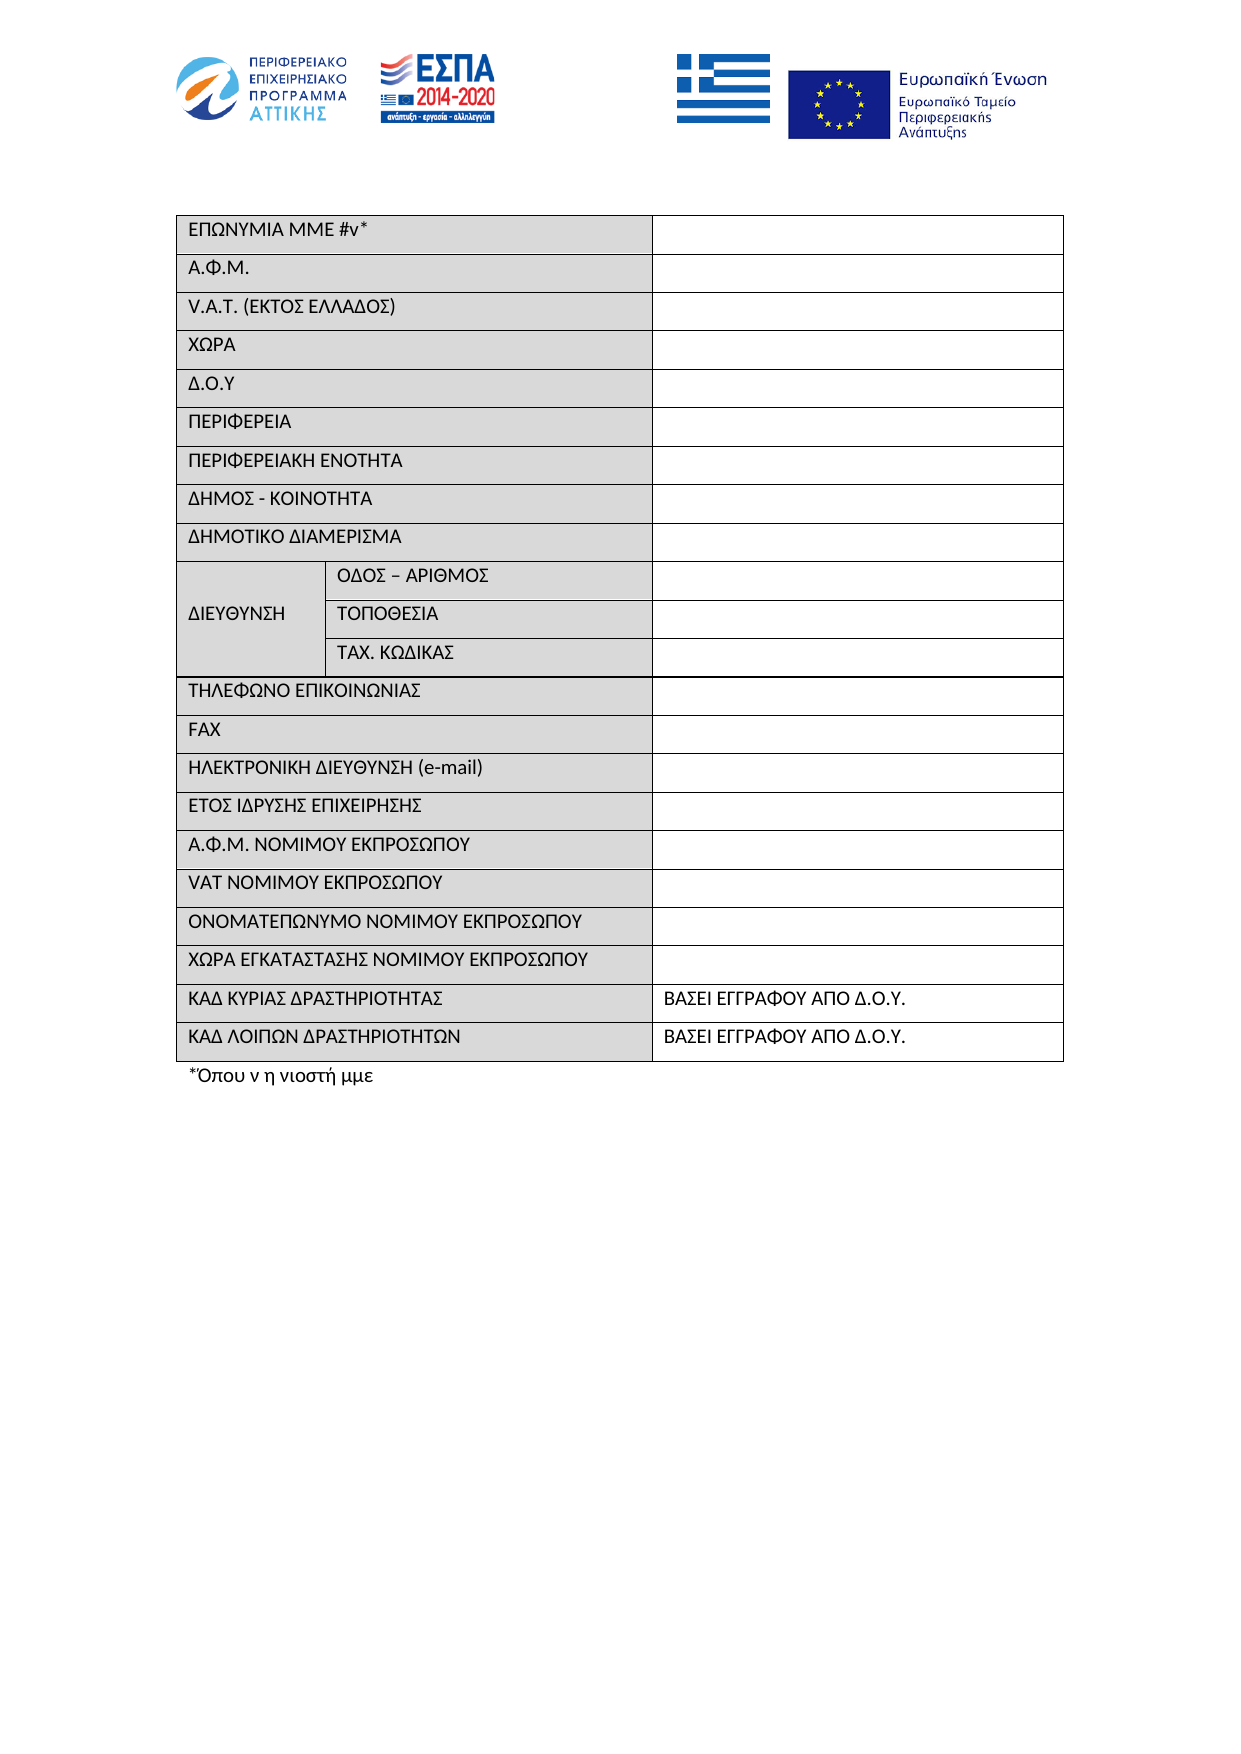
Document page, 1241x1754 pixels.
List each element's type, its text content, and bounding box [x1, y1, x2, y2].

table_cell Α.Φ.Μ. ΝΟΜΙΜΟΥ ΕΚΠΡΟΣΩΠΟΥ [177, 831, 652, 868]
table_cell ΚΑΔ ΚΥΡΙΑΣ ΔΡΑΣΤΗΡΙΟΤΗΤΑΣ [177, 985, 652, 1022]
table_cell [653, 716, 1063, 753]
table_cell V.A.T. (ΕΚΤΟΣ ΕΛΛΑΔΟΣ) [177, 293, 652, 330]
table_cell ΤΟΠΟΘΕΣΙΑ [326, 601, 652, 638]
table_cell [653, 831, 1063, 868]
table_cell [653, 793, 1063, 830]
table_cell ΔΗΜΟΤΙΚΟ ΔΙΑΜΕΡΙΣΜΑ [177, 524, 652, 561]
table_cell [653, 485, 1063, 523]
table_cell [653, 946, 1063, 984]
table_cell ΔΙΕΥΘΥΝΣΗ [177, 562, 325, 676]
table_header [653, 216, 1063, 253]
table_cell Α.Φ.Μ. [177, 255, 652, 292]
table_cell ΚΑΔ ΛΟΙΠΩΝ ΔΡΑΣΤΗΡΙΟΤΗΤΩΝ [177, 1023, 652, 1061]
table_cell VAT ΝΟΜΙΜΟΥ ΕΚΠΡΟΣΩΠΟΥ [177, 870, 652, 907]
table_cell ΤΗΛΕΦΩΝΟ ΕΠΙΚΟΙΝΩΝΙΑΣ [177, 678, 652, 715]
table_cell ΗΛΕΚΤΡΟΝΙΚΗ ΔΙΕΥΘΥΝΣΗ (e-mail) [177, 754, 652, 792]
table_header ΕΠΩΝΥΜΙΑ ΜΜΕ #v* [177, 216, 652, 253]
text *Όπου ν η νιοστή μμε [187, 1062, 1053, 1087]
picture [677, 29, 1071, 179]
table_cell ΔΗΜΟΣ - ΚΟΙΝΟΤΗΤΑ [177, 485, 652, 523]
table_cell [653, 908, 1063, 945]
table_cell ΠΕΡΙΦΕΡΕΙΑ [177, 408, 652, 446]
table_cell [653, 331, 1063, 369]
table_cell [653, 754, 1063, 792]
table_cell [653, 601, 1063, 638]
table_cell ΧΩΡΑ ΕΓΚΑΤΑΣΤΑΣΗΣ ΝΟΜΙΜΟΥ ΕΚΠΡΟΣΩΠΟΥ [177, 946, 652, 984]
table_cell ΟΔΟΣ – ΑΡΙΘΜΟΣ [326, 562, 652, 599]
table_cell [653, 447, 1063, 484]
table_cell [653, 293, 1063, 330]
table_cell ΒΑΣΕΙ ΕΓΓΡΑΦΟΥ ΑΠΟ Δ.Ο.Υ. [653, 985, 1063, 1022]
table_cell [653, 870, 1063, 907]
table_cell ΠΕΡΙΦΕΡΕΙΑΚΗ ΕΝΟΤΗΤΑ [177, 447, 652, 484]
picture [175, 55, 347, 122]
table_cell ΒΑΣΕΙ ΕΓΓΡΑΦΟΥ ΑΠΟ Δ.Ο.Υ. [653, 1023, 1063, 1061]
table_cell [653, 639, 1063, 676]
table_cell ΤΑΧ. ΚΩΔΙΚΑΣ [326, 639, 652, 676]
table_cell [653, 255, 1063, 292]
table_cell [653, 370, 1063, 407]
table_cell [653, 524, 1063, 561]
table_cell ΧΩΡΑ [177, 331, 652, 369]
table_cell FAX [177, 716, 652, 753]
table_cell [653, 408, 1063, 446]
table_cell [653, 562, 1063, 599]
picture [380, 54, 495, 123]
table_cell ΟΝΟΜΑΤΕΠΩΝΥΜΟ ΝΟΜΙΜΟΥ ΕΚΠΡΟΣΏΠΟΥ [177, 908, 652, 945]
table_cell Δ.Ο.Υ [177, 370, 652, 407]
table_cell ΕΤΟΣ ΙΔΡΥΣΗΣ ΕΠΙΧΕΙΡΗΣΗΣ [177, 793, 652, 830]
table_cell [653, 678, 1063, 715]
